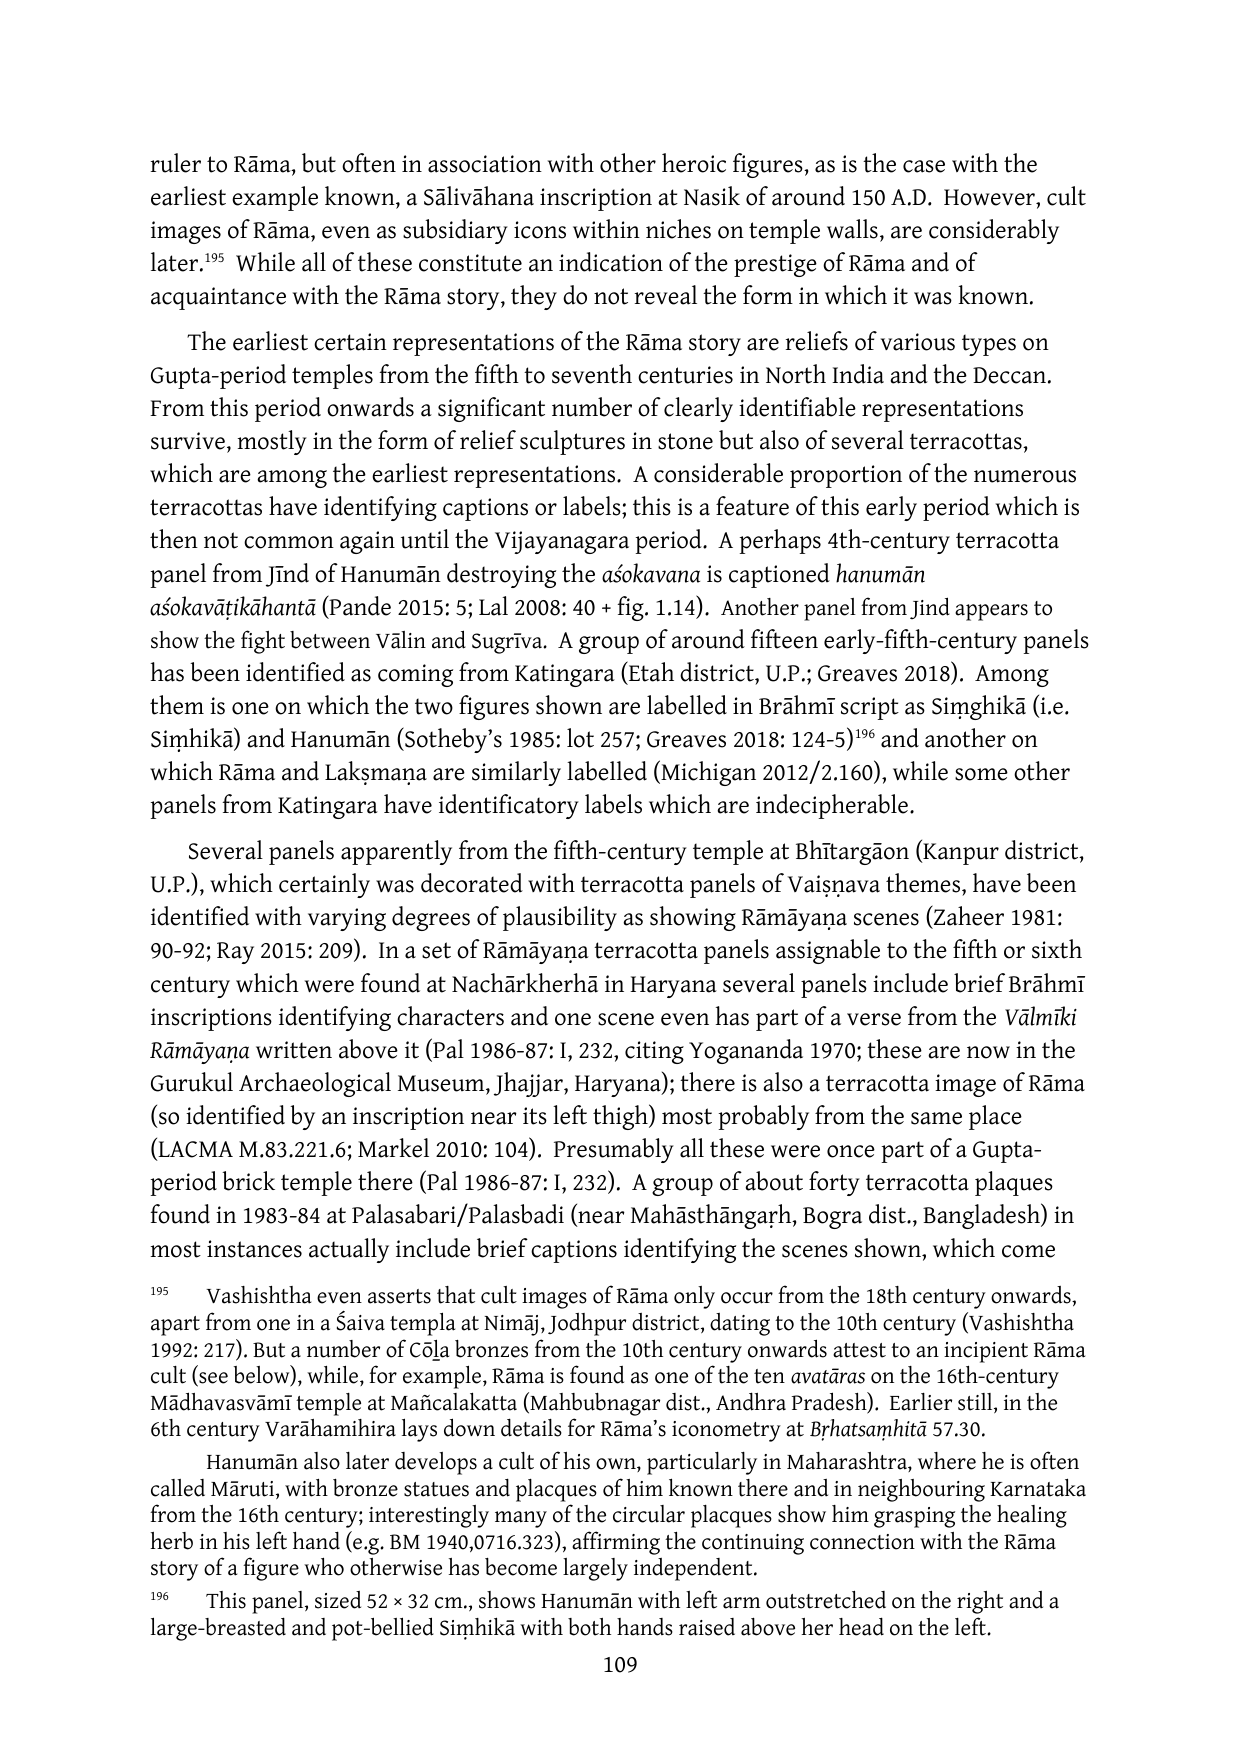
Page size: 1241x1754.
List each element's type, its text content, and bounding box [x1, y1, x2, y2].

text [150, 837, 1090, 1264]
text The earliest certain representations of the Rāma story are reliefs of various types on Gupta-period temples from the fifth to seventh centuries in North India and the Deccan. From this period onwards a significant number of clearly identifiable representations survive, mostly in the form of relief sculptures in stone but also of several terracottas, which are among the earliest representations. A considerable proportion of the numerous terracottas have identifying captions or labels; this is a feature of this early period which is then not common again until the Vijayanagara period. A perhaps 4th-century terracotta panel from Jīnd of Hanumān destroying the aśokavana is captioned hanumān aśokavāṭikāhantā (Pande 2015: 5; Lal 2008: 40 + fig. 1.14). Another panel from Jind appears to show the fight between Vālin and Sugrīva. A group of around fifteen early-fifth-century panels has been identified as coming from Katingara (Etah district, U.P.; Greaves 2018). Among them is one on which the two figures shown are labelled in Brāhmī script as Siṃghikā (i.e. Siṃhikā) and Hanumān (Sotheby’s 1985: lot 257; Greaves 2018: 124-5) and another on which Rāma and Lakṣmaṇa are similarly labelled (Michigan 2012/2.160), while some other panels from Katingara have identificatory labels which are indecipherable. [150, 328, 1090, 821]
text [150, 150, 1090, 311]
